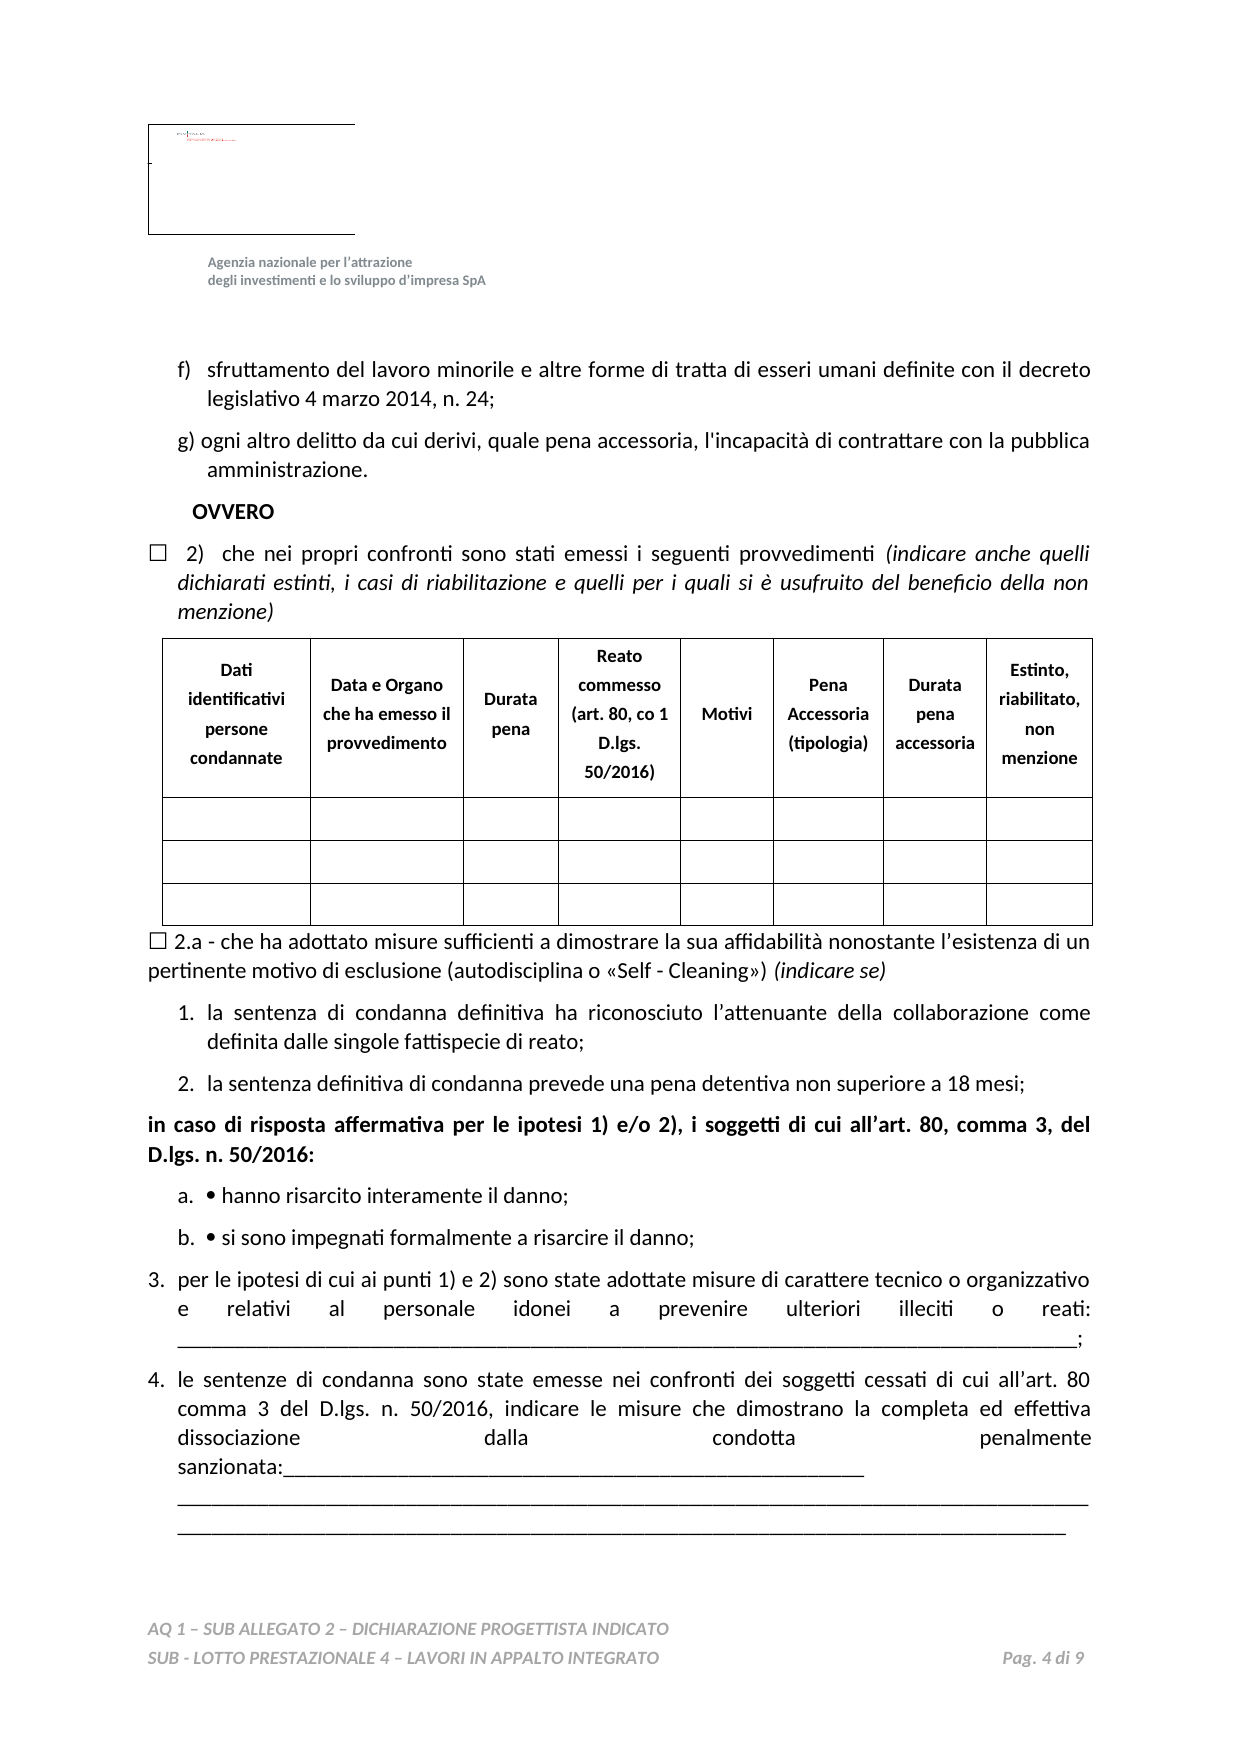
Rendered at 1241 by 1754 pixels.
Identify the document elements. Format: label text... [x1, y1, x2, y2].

table_cell [884, 798, 986, 840]
list 2) che nei propri confronti sono stati emessi i seguenti provvedimenti (indicare anche quelli dichiarati estinti, i casi di riabilitazione e quelli per i quali si è usufruito del beneficio della non menzione) [148, 538, 1092, 625]
table_cell [163, 884, 310, 925]
table_header Durata pena [464, 639, 558, 797]
list sfruttamento del lavoro minorile e altre forme di tratta di esseri umani definite con il decreto legislativo 4 marzo 2014, n. 24; [177, 354, 1092, 413]
list per le ipotesi di cui ai punti 1) e 2) sono state adottate misure di carattere tecnico o organizzativo e relativi al personale idonei a prevenire ulteriori illeciti o reati: _______________________________________________________________________________; [148, 1264, 1092, 1351]
table_cell [163, 841, 310, 882]
table_cell [884, 841, 986, 882]
list le sentenze di condanna sono state emesse nei confronti dei soggetti cessati di cui all’art. 80 comma 3 del D.lgs. n. 50/2016, indicare le misure che dimostrano la completa ed effettiva dissociazione dalla condotta penalmente sanzionata:___________________________________________________ ______________________________________________________________________________________________________________________________________________________________ [148, 1364, 1092, 1539]
table_cell [987, 884, 1092, 925]
table_cell [464, 841, 558, 882]
table_header Estinto, riabilitato, non menzione [987, 639, 1092, 797]
list la sentenza definitiva di condanna prevede una pena detentiva non superiore a 18 mesi; [177, 1068, 1092, 1097]
table_cell [559, 841, 680, 882]
list g) ogni altro delitto da cui derivi, quale pena accessoria, l'incapacità di contrattare con la pubblica amministrazione. [177, 425, 1092, 483]
list hanno risarcito interamente il danno; [177, 1180, 1092, 1209]
table_cell [681, 884, 773, 925]
table_cell [464, 798, 558, 840]
table_cell [774, 884, 883, 925]
list si sono impegnati formalmente a risarcire il danno; [177, 1222, 1092, 1251]
table_cell [559, 798, 680, 840]
table_cell [559, 884, 680, 925]
table_cell [884, 884, 986, 925]
table_cell [987, 798, 1092, 840]
list 2.a - che ha adottato misure sufficienti a dimostrare la sua affidabilità nonostante l’esistenza di un pertinente motivo di esclusione (autodisciplina o «Self - Cleaning») (indicare se) [148, 926, 1092, 984]
table_header Data e Organo che ha emesso il provvedimento [311, 639, 463, 797]
table_header Motivi [681, 639, 773, 797]
list la sentenza di condanna definitiva ha riconosciuto l’attenuante della collaborazione come definita dalle singole fattispecie di reato; [177, 997, 1092, 1055]
table_header Dati identificativi persone condannate [163, 639, 310, 797]
table_cell [311, 884, 463, 925]
table_header Pena Accessoria (tipologia) [774, 639, 883, 797]
table_cell [163, 798, 310, 840]
table_header Durata pena accessoria [884, 639, 986, 797]
table_cell [987, 841, 1092, 882]
list in caso di risposta affermativa per le ipotesi 1) e/o 2), i soggetti di cui all’art. 80, comma 3, del D.lgs. n. 50/2016: [148, 1109, 1092, 1168]
table_header Reato commesso (art. 80, co 1 D.lgs. 50/2016) [559, 639, 680, 797]
table_cell [774, 841, 883, 882]
table_cell [681, 798, 773, 840]
table_cell [681, 841, 773, 882]
list OVVERO [192, 496, 1092, 525]
table_cell [464, 884, 558, 925]
table_cell [311, 798, 463, 840]
table_cell [311, 841, 463, 882]
table_cell [774, 798, 883, 840]
